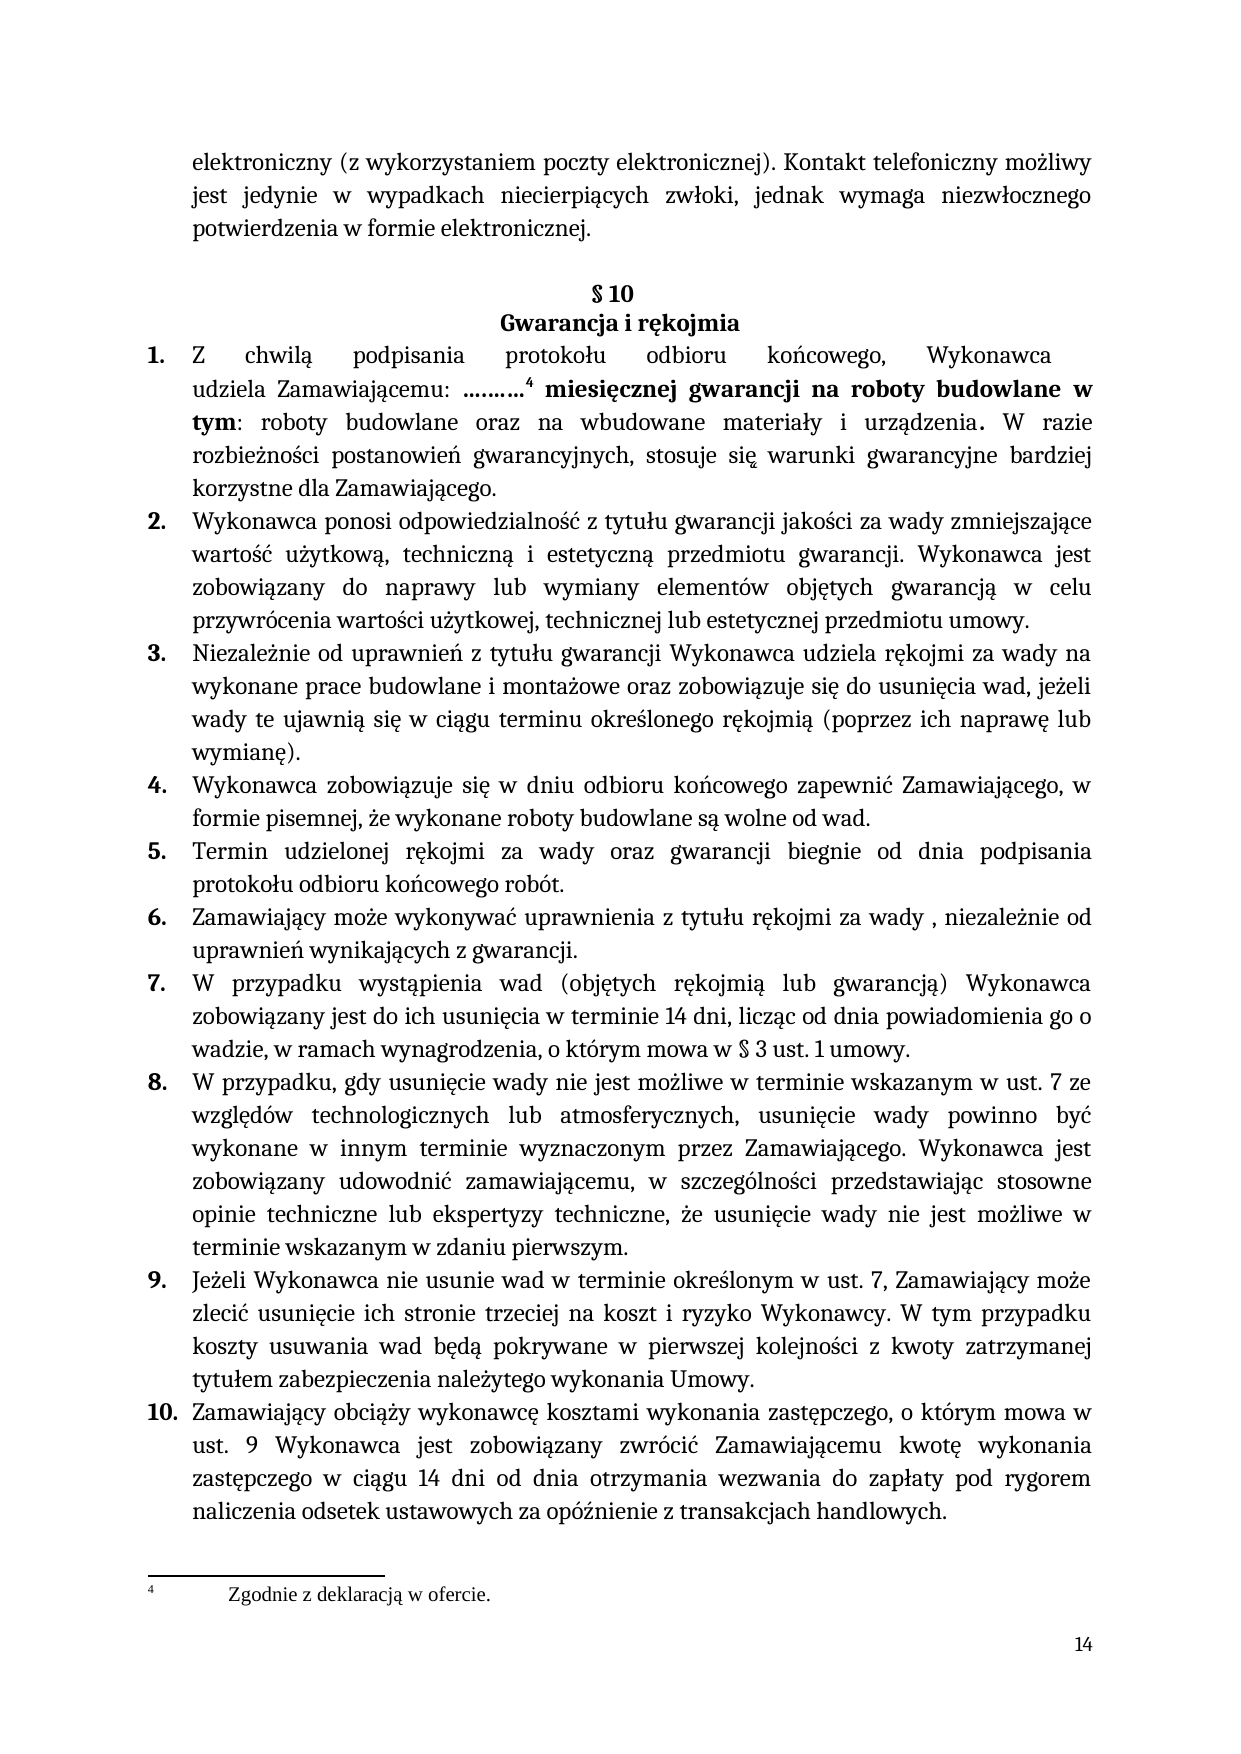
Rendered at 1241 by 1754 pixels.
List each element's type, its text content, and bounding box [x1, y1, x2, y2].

list Termin udzielonej rękojmi za wady oraz gwarancji biegnie od dnia podpisania protokołu odbioru końcowego robót. [148, 837, 1093, 898]
list Niezależnie od uprawnień z tytułu gwarancji Wykonawca udziela rękojmi za wady na wykonane prace budowlane i montażowe oraz zobowiązuje się do usunięcia wad, jeżeli wady te ujawnią się w ciągu terminu określonego rękojmią (poprzez ich naprawę lub wymianę). [148, 639, 1093, 766]
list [154, 148, 1093, 242]
list Z chwilą podpisania protokołu odbioru końcowego, Wykonawca udziela Zamawiającemu: ….…… miesięcznej gwarancji na roboty budowlane w tym: roboty budowlane oraz na wbudowane materiały i urządzenia. W razie rozbieżności postanowień gwarancyjnych, stosuje się̨ warunki gwarancyjne bardziej korzystne dla Zamawiającego. [148, 341, 1093, 502]
list Wykonawca zobowiązuje się w dniu odbioru końcowego zapewnić Zamawiającego, w formie pisemnej, że wykonane roboty budowlane są wolne od wad. [148, 771, 1093, 832]
list W przypadku, gdy usunięcie wady nie jest możliwe w terminie wskazanym w ust. 7 ze względów technologicznych lub atmosferycznych, usunięcie wady powinno być wykonane w innym terminie wyznaczonym przez Zamawiającego. Wykonawca jest zobowiązany udowodnić zamawiającemu, w szczególności przedstawiając stosowne opinie techniczne lub ekspertyzy techniczne, że usunięcie wady nie jest możliwe w terminie wskazanym w zdaniu pierwszym. [148, 1068, 1093, 1262]
list Wykonawca ponosi odpowiedzialność z tytułu gwarancji jakości za wady zmniejszające wartość użytkową, techniczną i estetyczną przedmiotu gwarancji. Wykonawca jest zobowiązany do naprawy lub wymiany elementów objętych gwarancją w celu przywrócenia wartości użytkowej, technicznej lub estetycznej przedmiotu umowy. [148, 507, 1093, 634]
list Jeżeli Wykonawca nie usunie wad w terminie określonym w ust. 7, Zamawiający może zlecić usunięcie ich stronie trzeciej na koszt i ryzyko Wykonawcy. W tym przypadku koszty usuwania wad będą pokrywane w pierwszej kolejności z kwoty zatrzymanej tytułem zabezpieczenia należytego wykonania Umowy. [148, 1266, 1093, 1394]
list Zamawiający może wykonywać uprawnienia z tytułu rękojmi za wady , niezależnie od uprawnień wynikających z gwarancji. [148, 903, 1093, 964]
text § 10 [590, 280, 1093, 308]
text Gwarancja i rękojmia [148, 308, 1093, 337]
list Zamawiający obciąży wykonawcę kosztami wykonania zastępczego, o którym mowa w ust. 9 Wykonawca jest zobowiązany zwrócić Zamawiającemu kwotę wykonania zastępczego w ciągu 14 dni od dnia otrzymania wezwania do zapłaty pod rygorem naliczenia odsetek ustawowych za opóźnienie z transakcjach handlowych. [148, 1398, 1093, 1526]
list W przypadku wystąpienia wad (objętych rękojmią lub gwarancją) Wykonawca zobowiązany jest do ich usunięcia w terminie 14 dni, licząc od dnia powiadomienia go o wadzie, w ramach wynagrodzenia, o którym mowa w § 3 ust. 1 umowy. [148, 969, 1093, 1064]
